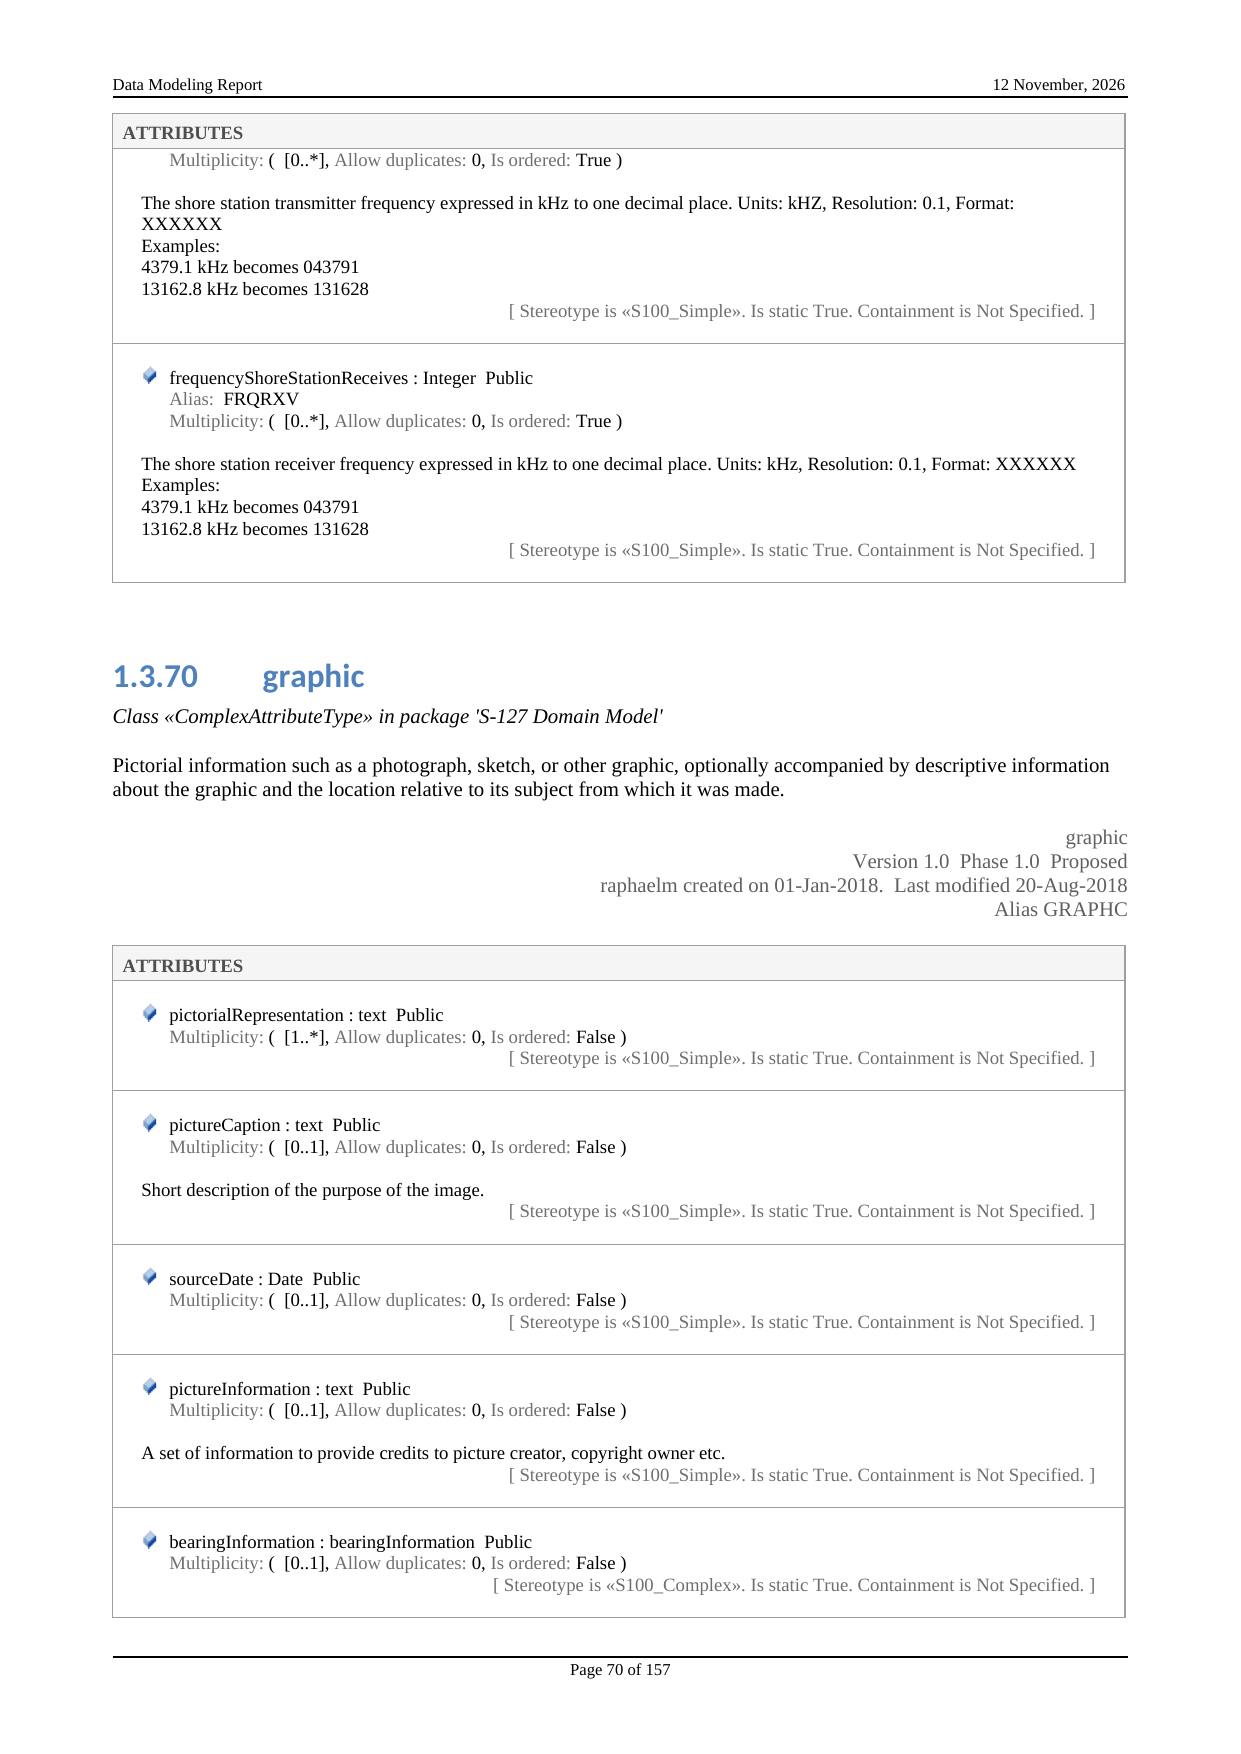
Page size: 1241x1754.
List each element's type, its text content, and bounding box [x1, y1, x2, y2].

picture [141, 1376, 160, 1395]
text Pictorial information such as a photograph, sketch, or other graphic, optionally accompanied by descriptive information about the graphic and the location relative to its subject from which it was made. [112, 753, 1128, 801]
table_cell bearingInformation : bearingInformation Public Multiplicity: ( [0..1], Allow duplicates: 0, Is ordered: False ) [ Stereotype is «S100_Complex». Is static True. Containment is Not Specified. ] [113, 1508, 1124, 1617]
table_cell frequencyShoreStationReceives : Integer Public Alias: FRQRXV Multiplicity: ( [0..*], Allow duplicates: 0, Is ordered: True ) The shore station receiver frequency expressed in kHz to one decimal place. Units: kHz, Resolution: 0.1, Format: XXXXXX Examples: 4379.1 kHz becomes 043791 13162.8 kHz becomes 131628 [ Stereotype is «S100_Simple». Is static True. Containment is Not Specified. ] [113, 344, 1124, 582]
text Class «ComplexAttributeType» in package 'S-127 Domain Model' [112, 704, 1128, 728]
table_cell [113, 149, 1124, 343]
picture [141, 1002, 160, 1022]
table_cell pictureCaption : text Public Multiplicity: ( [0..1], Allow duplicates: 0, Is ordered: False ) Short description of the purpose of the image. [ Stereotype is «S100_Simple». Is static True. Containment is Not Specified. ] [113, 1091, 1124, 1243]
text Version 1.0 Phase 1.0 Proposed [112, 849, 1128, 873]
table_header ATTRIBUTES [113, 946, 1124, 980]
table_cell pictureInformation : text Public Multiplicity: ( [0..1], Allow duplicates: 0, Is ordered: False ) A set of information to provide credits to picture creator, copyright owner etc. [ Stereotype is «S100_Simple». Is static True. Containment is Not Specified. ] [113, 1355, 1124, 1507]
picture [141, 365, 160, 384]
picture [141, 1529, 160, 1549]
picture [141, 1266, 160, 1285]
table_cell sourceDate : Date Public Multiplicity: ( [0..1], Allow duplicates: 0, Is ordered: False ) [ Stereotype is «S100_Simple». Is static True. Containment is Not Specified. ] [113, 1245, 1124, 1354]
table_cell pictorialRepresentation : text Public Multiplicity: ( [1..*], Allow duplicates: 0, Is ordered: False ) [ Stereotype is «S100_Simple». Is static True. Containment is Not Specified. ] [113, 981, 1124, 1090]
subtitle graphic [112, 655, 1128, 696]
text graphic [112, 825, 1128, 849]
text raphaelm created on 01-Jan-2018. Last modified 20-Aug-2018 [112, 873, 1128, 897]
text Alias GRAPHC [112, 897, 1128, 921]
table_header ATTRIBUTES [113, 114, 1124, 148]
picture [141, 1112, 160, 1132]
